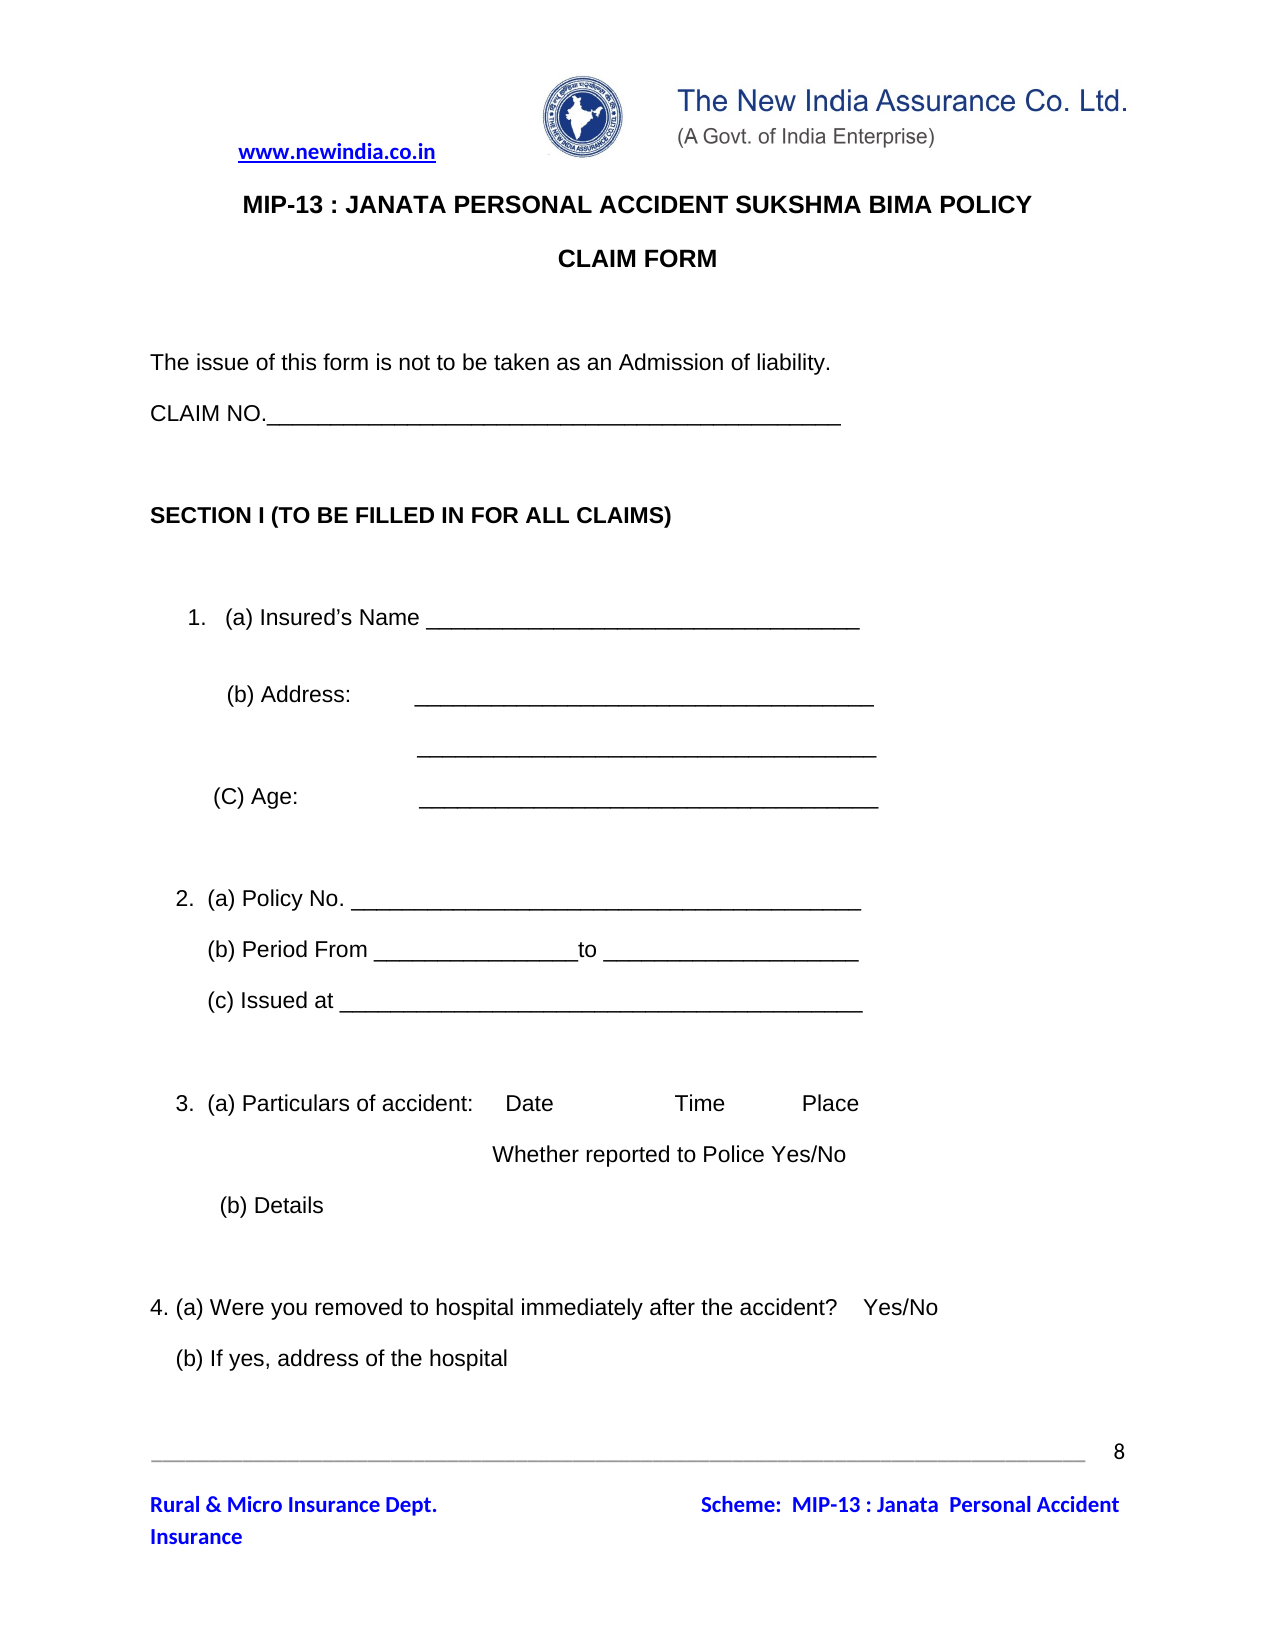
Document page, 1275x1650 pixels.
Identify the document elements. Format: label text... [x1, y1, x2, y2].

text (C) Age: ____________________________________ [187, 783, 1125, 810]
text (c) Issued at _________________________________________ [150, 987, 1125, 1014]
text CLAIM FORM [150, 244, 1125, 272]
text 2. (a) Policy No. ________________________________________ [150, 885, 1125, 912]
text (b) Address: ____________________________________ [150, 681, 1125, 708]
text (b) Period From ________________to ____________________ [150, 936, 1125, 963]
picture [539, 74, 1126, 160]
text CLAIM NO._____________________________________________ [150, 400, 1125, 426]
text SECTION I (TO BE FILLED IN FOR ALL CLAIMS) [150, 502, 1125, 528]
text (b) Details [187, 1192, 1125, 1218]
text (b) If yes, address of the hospital [150, 1345, 1125, 1371]
text MIP-13 : JANATA PERSONAL ACCIDENT SUKSHMA BIMA POLICY [150, 190, 1125, 219]
text 4. (a) Were you removed to hospital immediately after the accident? Yes/No [150, 1294, 1125, 1320]
text The issue of this form is not to be taken as an Admission of liability. [150, 349, 1125, 375]
text 3. (a) Particulars of accident: Date Time Place [150, 1089, 1125, 1116]
text Whether reported to Police Yes/No [225, 1141, 1125, 1167]
text ____________________________________ [150, 732, 1125, 759]
list (a) Insured’s Name __________________________________ [187, 604, 1125, 630]
